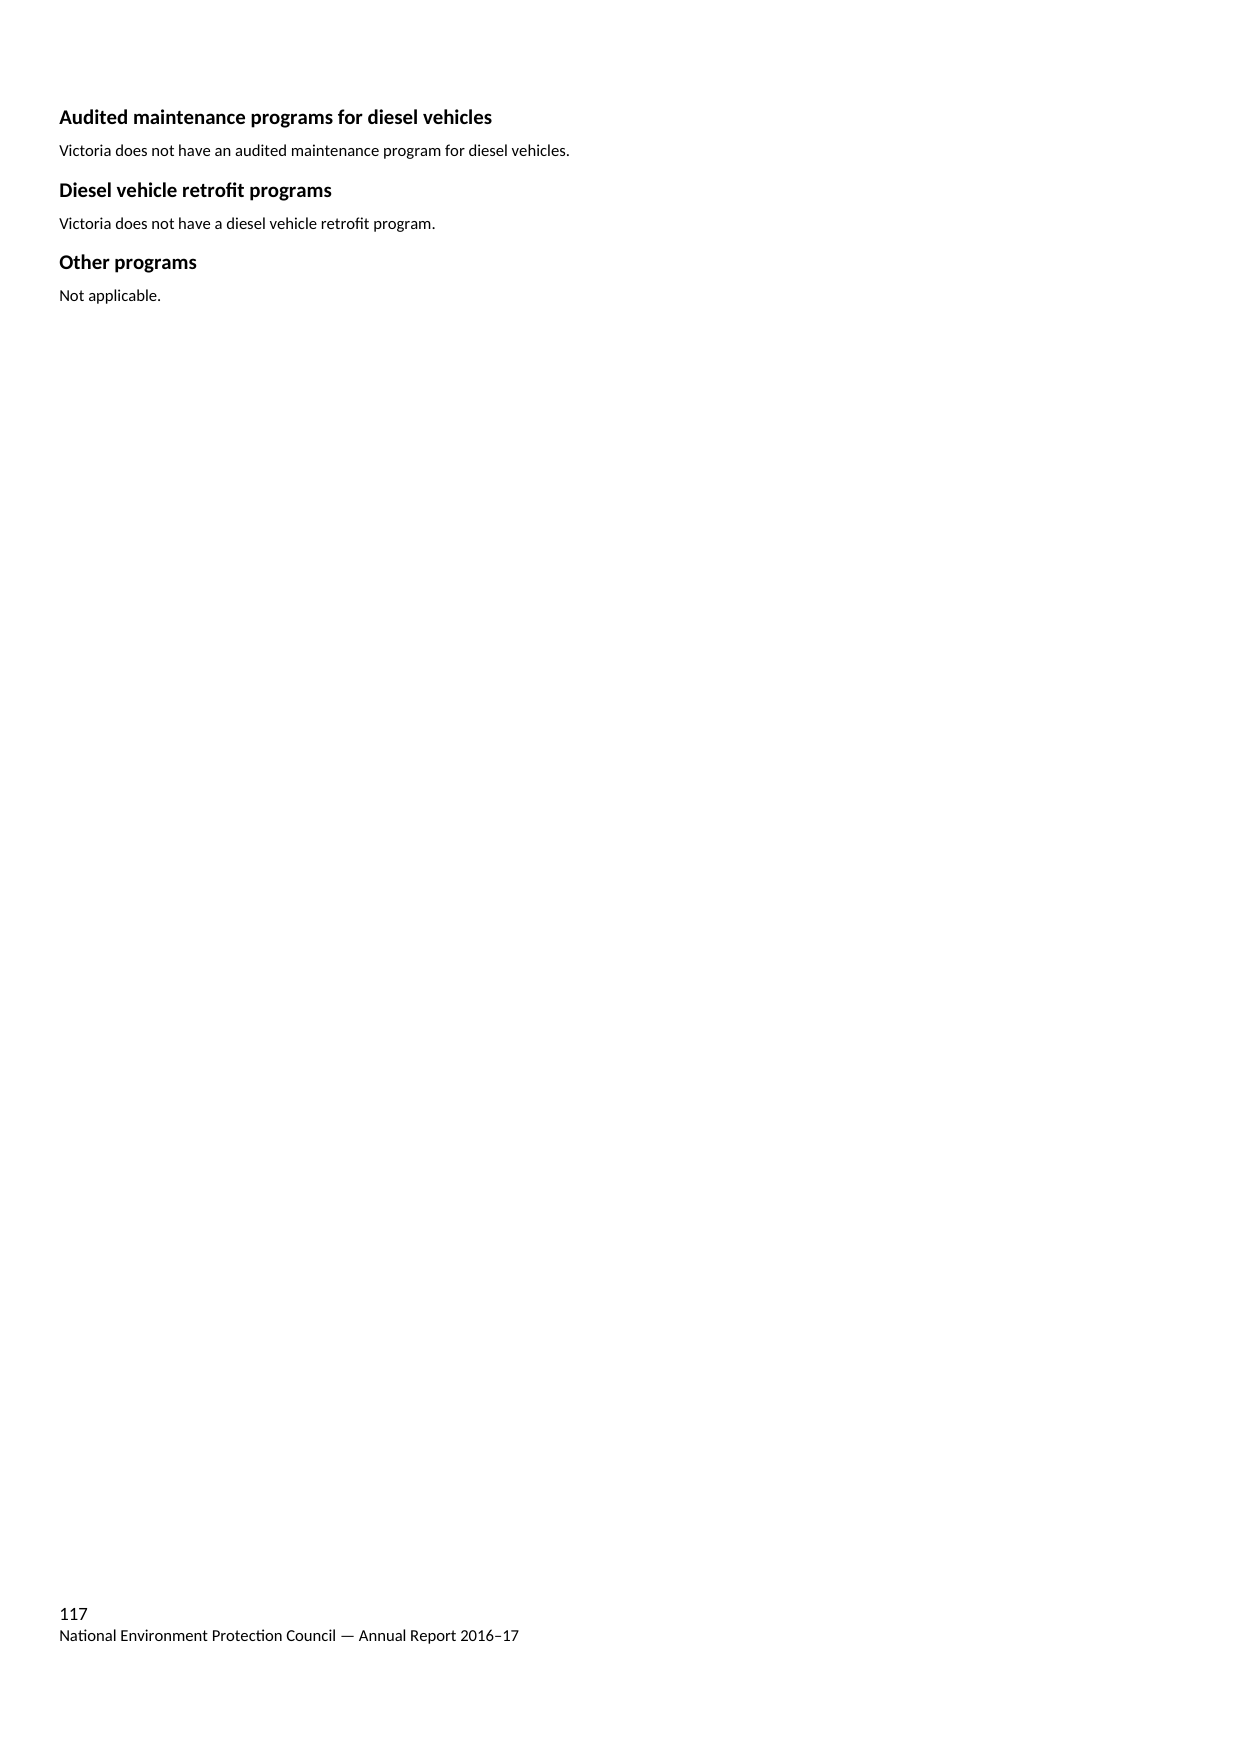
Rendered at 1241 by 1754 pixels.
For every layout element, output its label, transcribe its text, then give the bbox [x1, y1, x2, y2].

text Audited maintenance programs for diesel vehicles [59, 104, 1090, 130]
text Diesel vehicle retrofit programs [59, 177, 1090, 202]
text Not applicable. [59, 286, 1090, 306]
text Victoria does not have an audited maintenance program for diesel vehicles. [59, 141, 1090, 161]
text Other programs [59, 249, 1090, 275]
text Victoria does not have a diesel vehicle retrofit program. [59, 213, 1090, 233]
